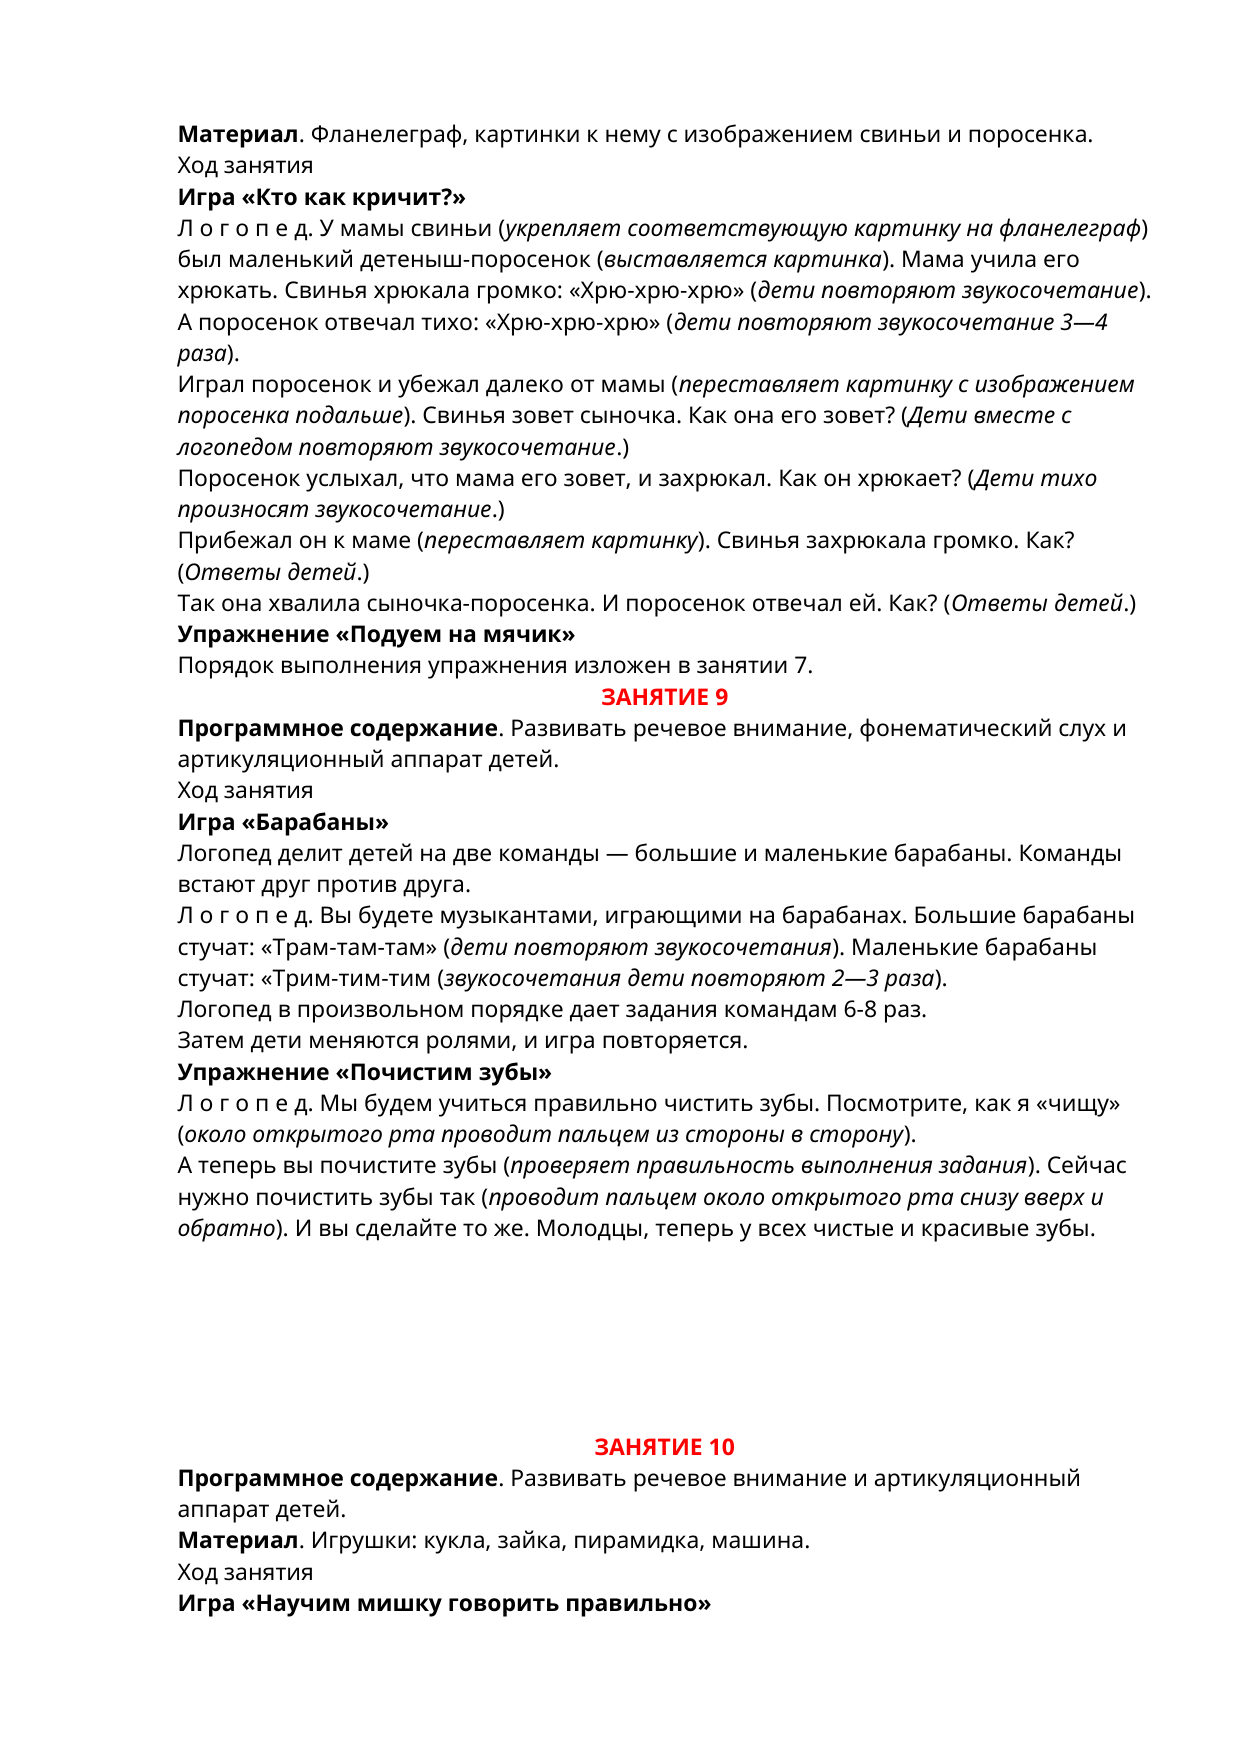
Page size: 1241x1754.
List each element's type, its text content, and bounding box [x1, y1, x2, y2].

text Программное содержание. Развивать речевое внимание, фонематический слух и артикуляционный аппарат детей. [177, 712, 1152, 774]
text Ход занятия [177, 774, 1152, 806]
text Порядок выполнения упражнения изложен в занятии 7. [177, 649, 1152, 681]
text Логопед в произвольном порядке дает задания командам 6-8 раз. [177, 993, 1152, 1024]
text Затем дети меняются ролями, и игра повторяется. [177, 1024, 1152, 1056]
text Логопед делит детей на две команды — большие и маленькие барабаны. Команды встают друг против друга. [177, 837, 1152, 899]
text Л о г о п е д. Мы будем учиться правильно чистить зубы. Посмотрите, как я «чищу» (около открытого рта проводит пальцем из стороны в сторону). [177, 1087, 1152, 1149]
text Поросенок услыхал, что мама его зовет, и захрюкал. Как он хрюкает? (Дети тихо произносят звукосочетание.) [177, 462, 1152, 524]
text Прибежал он к маме (переставляет картинку). Свинья захрюкала громко. Как? (Ответы детей.) [177, 524, 1152, 587]
text Программное содержание. Развивать речевое внимание и артикуляционный аппарат детей. [177, 1462, 1152, 1524]
text Так она хвалила сыночка-поросенка. И поросенок отвечал ей. Как? (Ответы детей.) [177, 587, 1152, 618]
text Ход занятия [177, 149, 1152, 181]
text Л о г о п е д. Вы будете музыкантами, играющими на барабанах. Большие барабаны стучат: «Трам-там-там» (дети повторяют звукосочетания). Маленькие барабаны стучат: «Трим-тим-тим (звукосочетания дети повторяют 2—3 раза). [177, 899, 1152, 993]
text Материал. Фланелеграф, картинки к нему с изображением свиньи и поросенка. [177, 118, 1152, 149]
text Игра «Барабаны» [177, 806, 1152, 837]
text Материал. Игрушки: кукла, зайка, пирамидка, машина. [177, 1524, 1152, 1556]
text ЗАНЯТИЕ 10 [177, 1431, 1152, 1462]
text Игра «Научим мишку говорить правильно» [177, 1587, 1152, 1618]
text Игра «Кто как кричит?» [177, 181, 1152, 212]
text Ход занятия [177, 1556, 1152, 1587]
text ЗАНЯТИЕ 9 [177, 681, 1152, 712]
text Упражнение «Почистим зубы» [177, 1056, 1152, 1087]
text А теперь вы почистите зубы (проверяет правильность выполнения задания). Сейчас нужно почистить зубы так (проводит пальцем около открытого рта снизу вверх и обратно). И вы сделайте то же. Молодцы, теперь у всех чистые и красивые зубы. [177, 1149, 1152, 1243]
text Играл поросенок и убежал далеко от мамы (переставляет картинку с изображением поросенка подальше). Свинья зовет сыночка. Как она его зовет? (Дети вместе с логопедом повторяют звукосочетание.) [177, 368, 1152, 462]
text Упражнение «Подуем на мячик» [177, 618, 1152, 649]
text Л о г о п е д. У мамы свиньи (укрепляет соответствующую картинку на фланелеграф) был маленький детеныш-поросенок (выставляется картинка). Мама учила его хрюкать. Свинья хрюкала громко: «Хрю-хрю-хрю» (дети повторяют звукосочетание). А поросенок отвечал тихо: «Хрю-хрю-хрю» (дети повторяют звукосочетание 3—4 раза). [177, 212, 1152, 368]
